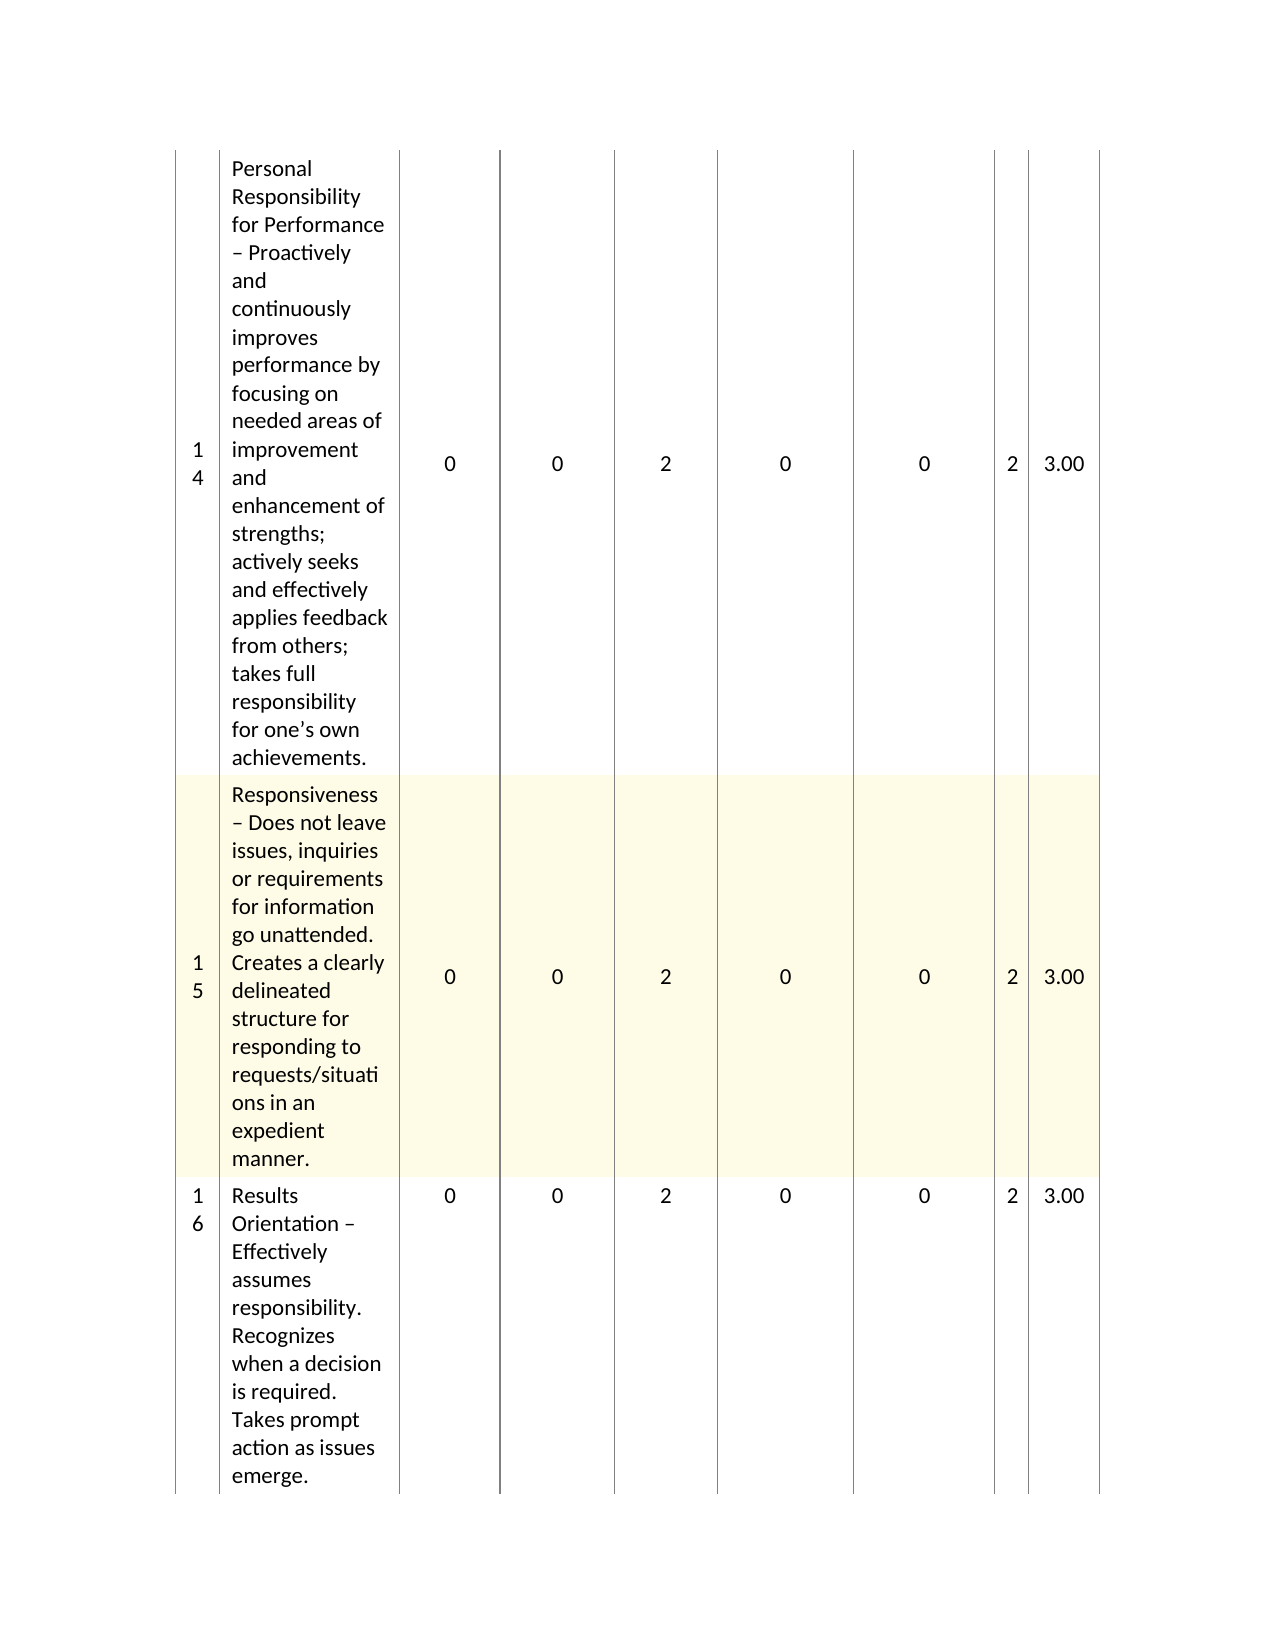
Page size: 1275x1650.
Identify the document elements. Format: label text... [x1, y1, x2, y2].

table_cell 0 [400, 1177, 499, 1494]
table_cell 0 [400, 150, 499, 775]
table_cell 0 [501, 150, 614, 775]
table_cell 0 [400, 775, 499, 1177]
table_cell 15 [176, 775, 219, 1177]
table_cell 0 [854, 150, 994, 775]
table_cell 2 [995, 1177, 1028, 1494]
table_cell 2 [615, 1177, 717, 1494]
table_cell 2 [995, 150, 1028, 775]
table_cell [220, 1177, 399, 1494]
table_cell Responsiveness – Does not leave issues, inquiries or requirements for information go unattended. Creates a clearly delineated structure for responding to requests/situations in an expedient manner. [220, 775, 399, 1177]
table_cell 16 [176, 1177, 219, 1494]
table_cell 3.00 [1029, 150, 1099, 775]
table_cell 2 [995, 775, 1028, 1177]
table_cell 3.00 [1029, 1177, 1099, 1494]
table_cell 0 [501, 775, 614, 1177]
table_cell 0 [718, 150, 853, 775]
table_cell 0 [854, 775, 994, 1177]
table_cell 0 [718, 775, 853, 1177]
table_cell 2 [615, 775, 717, 1177]
table_cell 14 [176, 150, 219, 775]
table_cell 0 [501, 1177, 614, 1494]
table_cell Personal Responsibility for Performance – Proactively and continuously improves performance by focusing on needed areas of improvement and enhancement of strengths; actively seeks and effectively applies feedback from others; takes full responsibility for one’s own achievements. [220, 150, 399, 775]
table_cell 0 [854, 1177, 994, 1494]
table_cell 0 [718, 1177, 853, 1494]
table_cell 2 [615, 150, 717, 775]
table_cell 3.00 [1029, 775, 1099, 1177]
